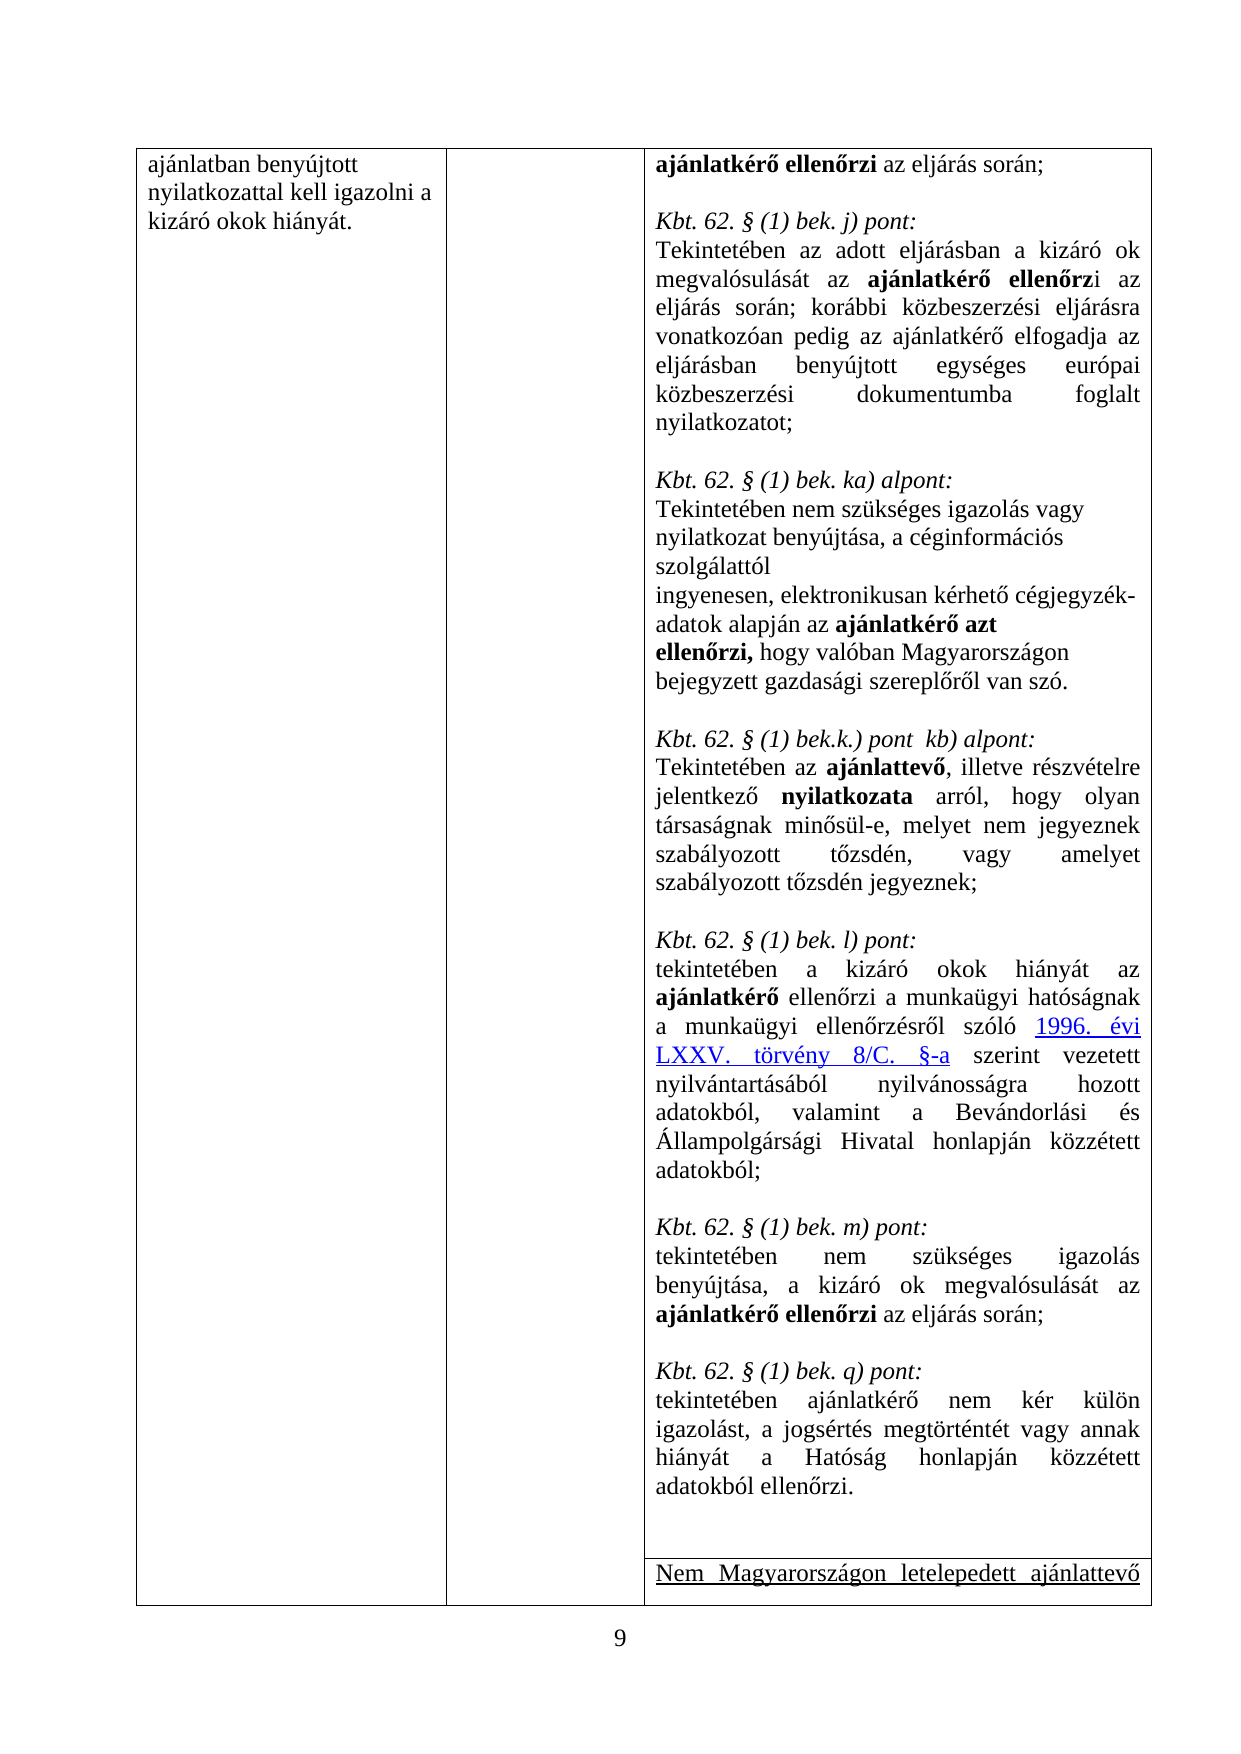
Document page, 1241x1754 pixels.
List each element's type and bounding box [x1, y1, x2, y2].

table_cell [645, 1559, 1151, 1605]
table_cell [645, 149, 1151, 1557]
